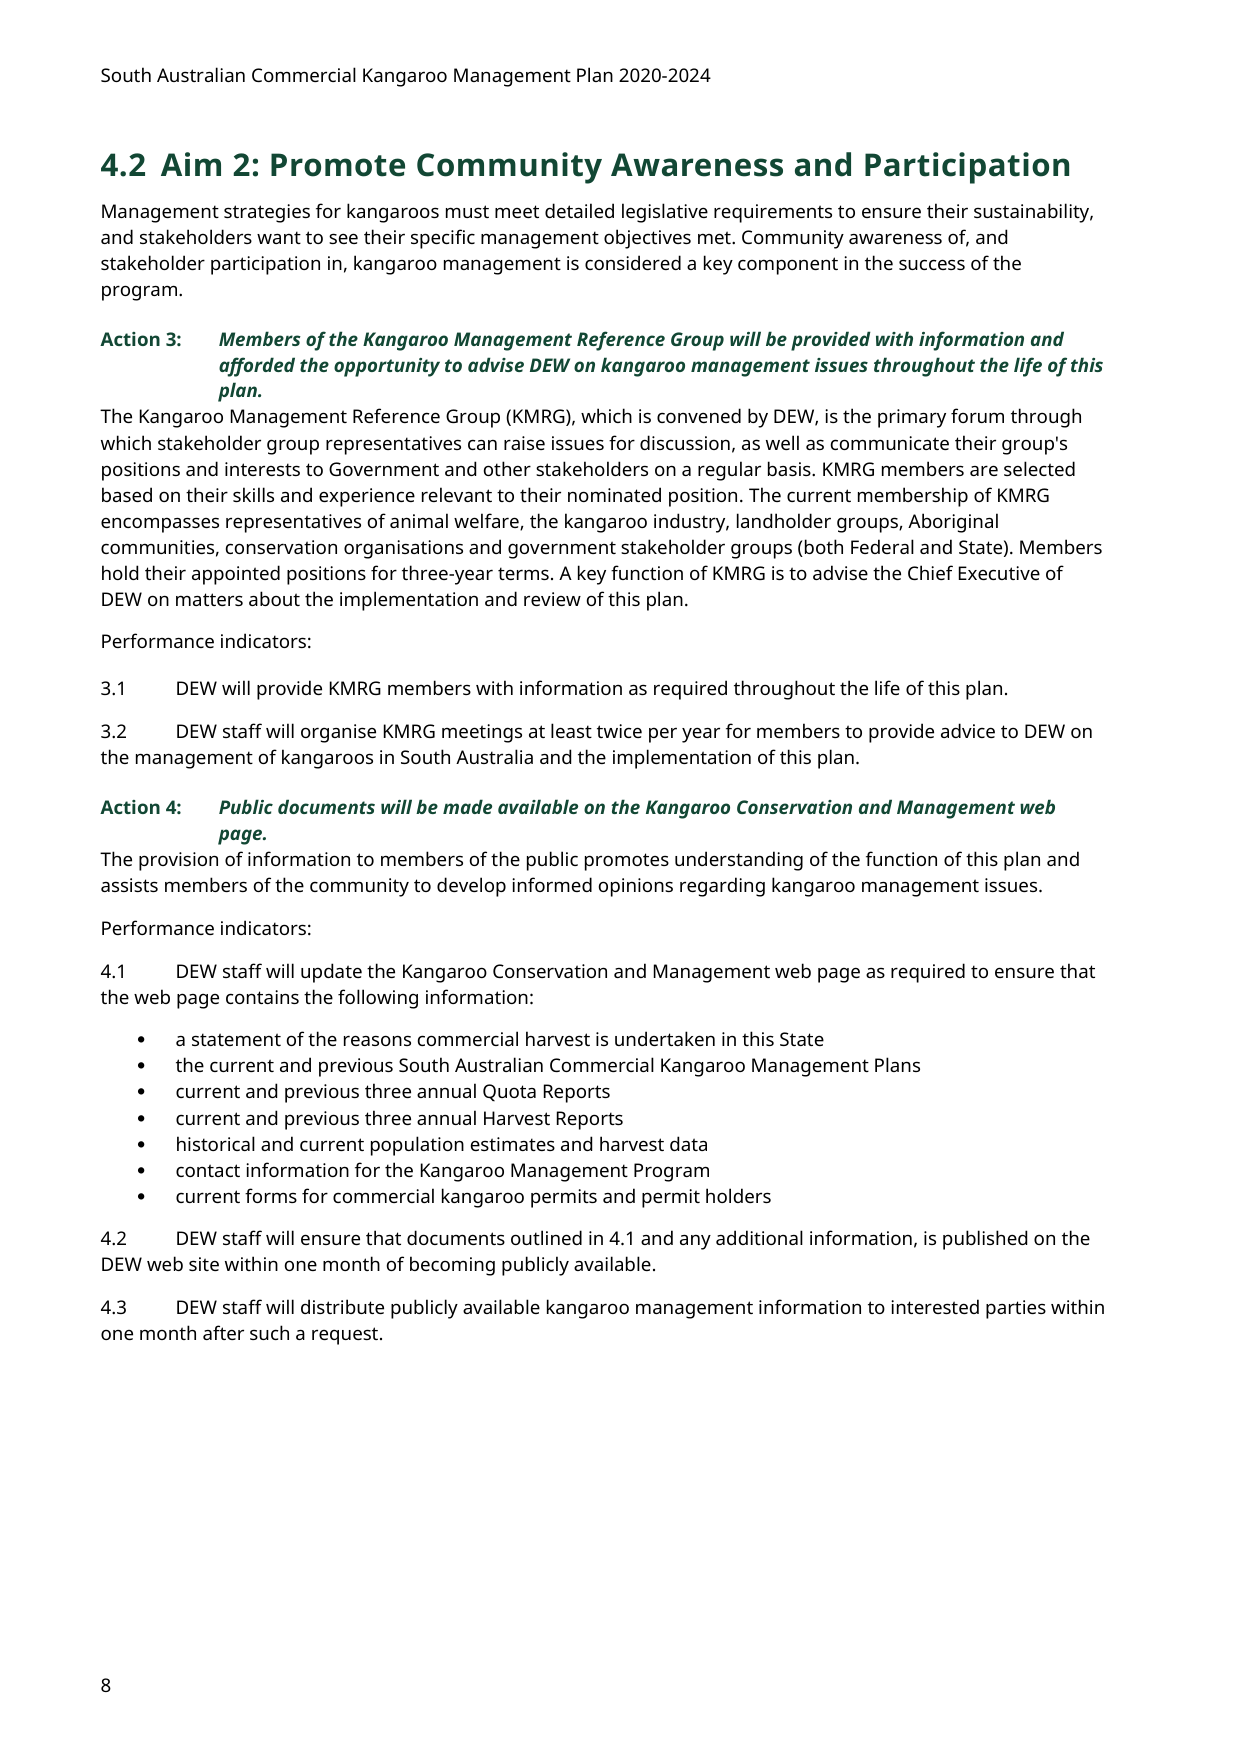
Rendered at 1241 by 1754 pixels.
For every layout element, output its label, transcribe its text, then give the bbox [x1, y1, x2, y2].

text 3.2 DEW staff will organise KMRG meetings at least twice per year for members to provide advice to DEW on the management of kangaroos in South Australia and the implementation of this plan. [100, 718, 1107, 770]
list contact information for the Kangaroo Management Program [138, 1156, 1107, 1182]
list current forms for commercial kangaroo permits and permit holders [138, 1182, 1107, 1208]
text The Kangaroo Management Reference Group (KMRG), which is convened by DEW, is the primary forum through which stakeholder group representatives can raise issues for discussion, as well as communicate their group's positions and interests to Government and other stakeholders on a regular basis. KMRG members are selected based on their skills and experience relevant to their nominated position. The current membership of KMRG encompasses representatives of animal welfare, the kangaroo industry, landholder groups, Aboriginal communities, conservation organisations and government stakeholder groups (both Federal and State). Members hold their appointed positions for three-year terms. A key function of KMRG is to advise the Chief Executive of DEW on matters about the implementation and review of this plan. [100, 403, 1107, 611]
text Performance indicators: [100, 628, 1107, 654]
subtitle 3.1 DEW will provide KMRG members with information as required throughout the life of this plan. [100, 675, 1107, 701]
list current and previous three annual Quota Reports [138, 1078, 1107, 1104]
list historical and current population estimates and harvest data [138, 1130, 1107, 1156]
text 4.1 DEW staff will update the Kangaroo Conservation and Management web page as required to ensure that the web page contains the following information: [100, 957, 1107, 1009]
text The provision of information to members of the public promotes understanding of the function of this plan and assists members of the community to develop informed opinions regarding kangaroo management issues. [100, 846, 1107, 898]
list a statement of the reasons commercial harvest is undertaken in this State [138, 1026, 1107, 1052]
subtitle Aim 2: Promote Community Awareness and Participation [100, 143, 1107, 185]
text Performance indicators: [100, 914, 1107, 941]
text Management strategies for kangaroos must meet detailed legislative requirements to ensure their sustainability, and stakeholders want to see their specific management objectives met. Community awareness of, and stakeholder participation in, kangaroo management is considered a key component in the success of the program. [100, 197, 1107, 301]
subtitle Members of the Kangaroo Management Reference Group will be provided with information and afforded the opportunity to advise DEW on kangaroo management issues throughout the life of this plan. [100, 326, 1107, 403]
subtitle Public documents will be made available on the Kangaroo Conservation and Management web page. [100, 795, 1107, 846]
text 4.3 DEW staff will distribute publicly available kangaroo management information to interested parties within one month after such a request. [100, 1294, 1107, 1346]
list the current and previous South Australian Commercial Kangaroo Management Plans [138, 1052, 1107, 1078]
text 4.2 DEW staff will ensure that documents outlined in 4.1 and any additional information, is published on the DEW web site within one month of becoming publicly available. [100, 1225, 1107, 1277]
list current and previous three annual Harvest Reports [138, 1104, 1107, 1130]
